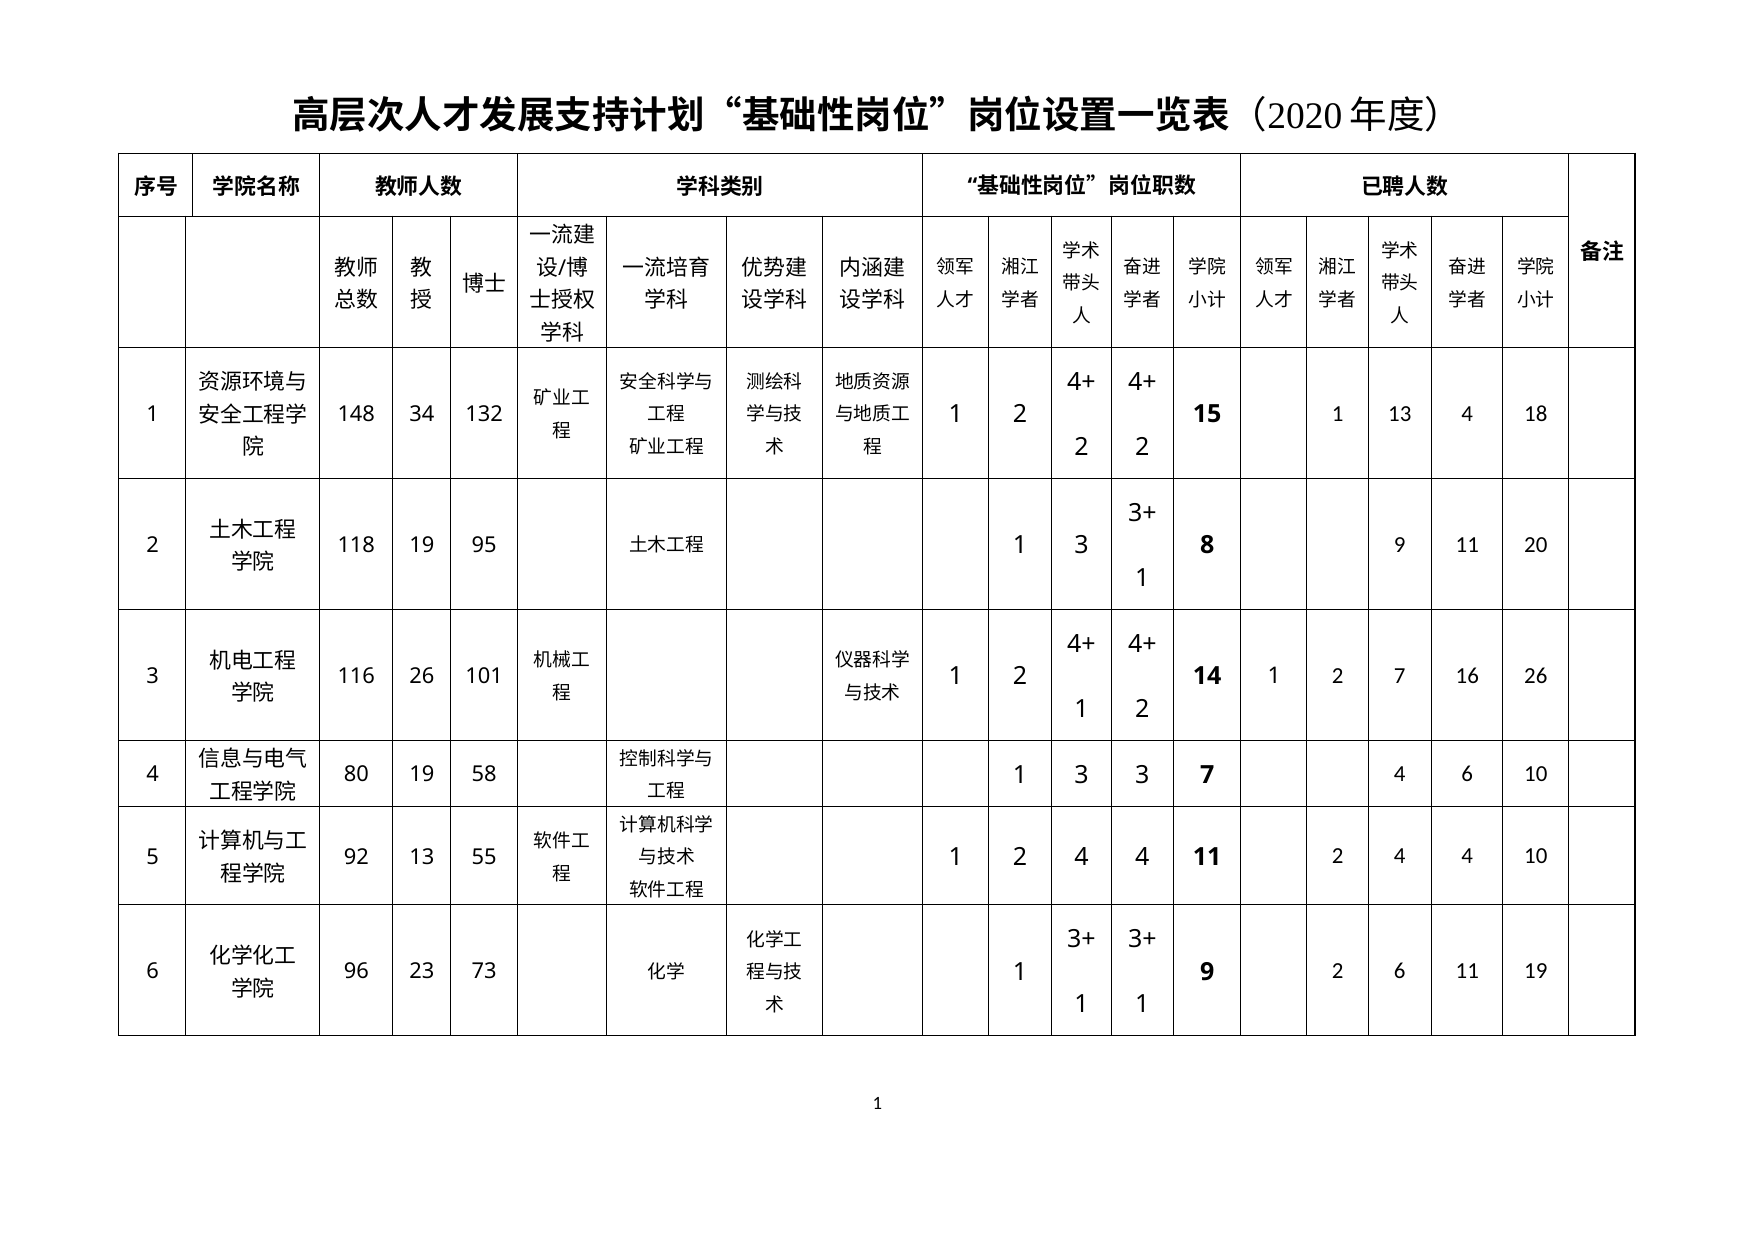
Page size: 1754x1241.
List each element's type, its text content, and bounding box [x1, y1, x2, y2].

table_cell 6 [1432, 741, 1502, 806]
table_cell 6 [1369, 905, 1431, 1035]
table_header 备注 [1569, 154, 1634, 347]
table_cell 26 [393, 610, 450, 740]
table_cell 领军人才 [1241, 217, 1306, 347]
table_cell 19 [393, 479, 450, 609]
table_cell 2 [989, 610, 1051, 740]
table_cell 18 [1503, 348, 1568, 478]
table_cell 10 [1503, 741, 1568, 806]
table_cell 19 [393, 741, 450, 806]
table_cell 资源环境与安全工程学院 [186, 348, 319, 478]
table_cell 领军人才 [923, 217, 988, 347]
table_cell 11 [1174, 807, 1240, 904]
table_cell [518, 741, 606, 806]
table_cell 1 [1241, 610, 1306, 740]
table_cell 一流建设/博士授权学科 [518, 217, 606, 347]
table_cell 学术带头人 [1052, 217, 1111, 347]
table_cell 4 [1432, 348, 1502, 478]
table_cell 116 [320, 610, 392, 740]
table_header “基础性岗位”岗位职数 [923, 154, 1240, 216]
table_cell 26 [1503, 610, 1568, 740]
table_cell [1569, 610, 1634, 740]
table_cell 机械工程 [518, 610, 606, 740]
table_cell 132 [451, 348, 517, 478]
table_cell 测绘科学与技术 [727, 348, 822, 478]
table_cell 1 [989, 905, 1051, 1035]
table_cell [727, 610, 822, 740]
table_cell 2 [1307, 905, 1368, 1035]
table_cell 1 [1307, 348, 1368, 478]
table_cell 14 [1174, 610, 1240, 740]
table_cell 96 [320, 905, 392, 1035]
table_cell 23 [393, 905, 450, 1035]
table_cell [119, 217, 185, 347]
table_cell 9 [1369, 479, 1431, 609]
table_header 学院名称 [193, 154, 319, 216]
table_cell 土木工程 [607, 479, 726, 609]
table_cell 化学 [607, 905, 726, 1035]
table_cell 内涵建设学科 [823, 217, 922, 347]
table_cell 6 [119, 905, 185, 1035]
table_cell 55 [451, 807, 517, 904]
table_cell 4 [1432, 807, 1502, 904]
table_cell [518, 905, 606, 1035]
table_cell 13 [393, 807, 450, 904]
table_cell 3+1 [1112, 905, 1173, 1035]
table_cell [727, 807, 822, 904]
table_cell 2 [1307, 807, 1368, 904]
table_cell 4+2 [1112, 610, 1173, 740]
table_cell [1569, 807, 1634, 904]
table_cell 7 [1174, 741, 1240, 806]
table_cell 95 [451, 479, 517, 609]
table_cell 80 [320, 741, 392, 806]
table_cell 计算机科学与技术 软件工程 [607, 807, 726, 904]
table_header 教师人数 [320, 154, 517, 216]
table_cell [923, 479, 988, 609]
table_cell 4+1 [1052, 610, 1111, 740]
table_cell 3+1 [1112, 479, 1173, 609]
table_cell 58 [451, 741, 517, 806]
table_cell 教授 [393, 217, 450, 347]
table_cell 学院小计 [1503, 217, 1568, 347]
table_cell 4 [1112, 807, 1173, 904]
table_cell [1241, 807, 1306, 904]
table_cell 奋进学者 [1432, 217, 1502, 347]
table_cell [1241, 905, 1306, 1035]
table_cell 信息与电气工程学院 [186, 741, 319, 806]
table_cell [1569, 905, 1634, 1035]
table_cell 3 [1052, 479, 1111, 609]
table_cell [1241, 741, 1306, 806]
table_cell 34 [393, 348, 450, 478]
table_cell 4 [119, 741, 185, 806]
table_cell 92 [320, 807, 392, 904]
table_cell 4+2 [1052, 348, 1111, 478]
table_cell 20 [1503, 479, 1568, 609]
table_cell 土木工程 学院 [186, 479, 319, 609]
table_cell [923, 741, 988, 806]
table_cell 4 [1052, 807, 1111, 904]
table_cell 3 [119, 610, 185, 740]
table_header 学科类别 [518, 154, 922, 216]
table_cell 1 [923, 610, 988, 740]
table_cell 一流培育学科 [607, 217, 726, 347]
table_cell 湘江学者 [989, 217, 1051, 347]
table_cell 2 [989, 807, 1051, 904]
text 高层次人才发展支持计划“基础性岗位”岗位设置一览表（2020年度） [75, 79, 1679, 144]
table_cell 软件工程 [518, 807, 606, 904]
table_cell 118 [320, 479, 392, 609]
table_cell 安全科学与工程 矿业工程 [607, 348, 726, 478]
table_cell [1569, 741, 1634, 806]
table_cell 仪器科学与技术 [823, 610, 922, 740]
table_cell [823, 905, 922, 1035]
table_cell 19 [1503, 905, 1568, 1035]
table_cell [1569, 479, 1634, 609]
table_cell [1307, 741, 1368, 806]
table_cell 73 [451, 905, 517, 1035]
table_cell 4 [1369, 741, 1431, 806]
table_cell 8 [1174, 479, 1240, 609]
table_cell 奋进学者 [1112, 217, 1173, 347]
table_cell 1 [923, 807, 988, 904]
table_cell [727, 741, 822, 806]
table_cell 机电工程 学院 [186, 610, 319, 740]
table_cell 13 [1369, 348, 1431, 478]
table_cell 1 [119, 348, 185, 478]
table_cell [823, 807, 922, 904]
table_cell 16 [1432, 610, 1502, 740]
table_cell [518, 479, 606, 609]
table_cell [607, 610, 726, 740]
table_cell 5 [119, 807, 185, 904]
table_cell 化学化工 学院 [186, 905, 319, 1035]
table_cell 学术带头人 [1369, 217, 1431, 347]
table_cell 学院小计 [1174, 217, 1240, 347]
table_cell 2 [1307, 610, 1368, 740]
table_cell 3 [1112, 741, 1173, 806]
table_header 序号 [119, 154, 192, 216]
table_cell [923, 905, 988, 1035]
table_cell [823, 479, 922, 609]
table_cell [1307, 479, 1368, 609]
table_cell [727, 479, 822, 609]
table_cell [823, 741, 922, 806]
table_cell 7 [1369, 610, 1431, 740]
table_cell 控制科学与工程 [607, 741, 726, 806]
table_cell 101 [451, 610, 517, 740]
table_cell [1241, 479, 1306, 609]
table_cell [1241, 348, 1306, 478]
table_cell [1569, 348, 1634, 478]
table_cell 计算机与工程学院 [186, 807, 319, 904]
table_cell 2 [119, 479, 185, 609]
table_cell 1 [989, 741, 1051, 806]
table_cell 化学工程与技术 [727, 905, 822, 1035]
table_cell 1 [923, 348, 988, 478]
table_cell 地质资源与地质工程 [823, 348, 922, 478]
table_cell 2 [989, 348, 1051, 478]
table_cell 教师总数 [320, 217, 392, 347]
table_cell 11 [1432, 905, 1502, 1035]
table_cell 4+2 [1112, 348, 1173, 478]
table_cell 优势建设学科 [727, 217, 822, 347]
table_cell 1 [989, 479, 1051, 609]
table_cell 148 [320, 348, 392, 478]
table_cell 10 [1503, 807, 1568, 904]
table_cell 博士 [451, 217, 517, 347]
table_cell 湘江学者 [1307, 217, 1368, 347]
table_header 已聘人数 [1241, 154, 1568, 216]
table_cell [186, 217, 319, 347]
table_cell 4 [1369, 807, 1431, 904]
table_cell 矿业工程 [518, 348, 606, 478]
table_cell 3 [1052, 741, 1111, 806]
table_cell 3+1 [1052, 905, 1111, 1035]
table_cell 9 [1174, 905, 1240, 1035]
table_cell 11 [1432, 479, 1502, 609]
table_cell 15 [1174, 348, 1240, 478]
